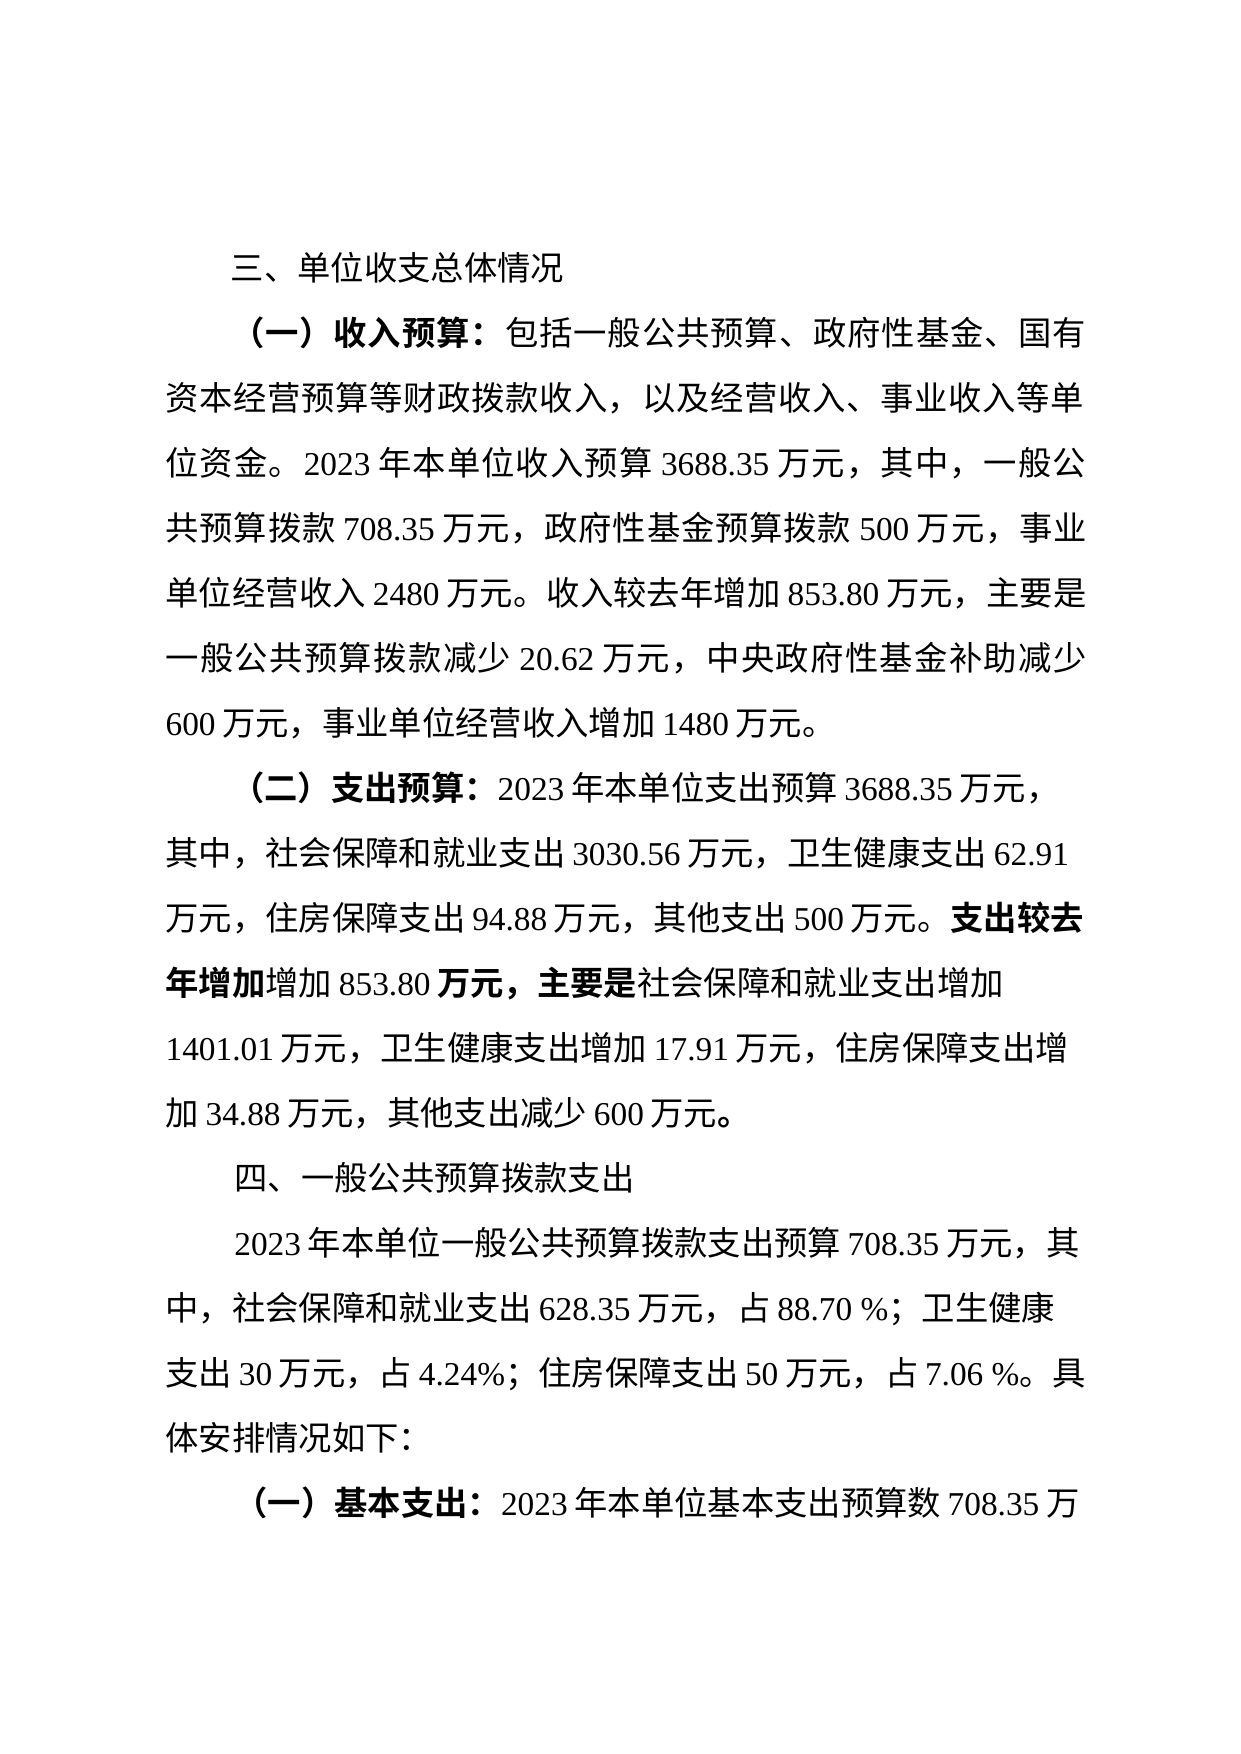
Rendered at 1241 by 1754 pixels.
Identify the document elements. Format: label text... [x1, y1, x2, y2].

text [165, 1468, 1087, 1533]
text 三、单位收支总体情况 [165, 233, 1087, 298]
text （二）支出预算：2023年本单位支出预算3688.35万元，其中，社会保障和就业支出3030.56万元，卫生健康支出62.91万元，住房保障支出94.88万元，其他支出500万元。支出较去年增加增加853.80万元，主要是社会保障和就业支出增加1401.01万元，卫生健康支出增加17.91万元，住房保障支出增加34.88万元，其他支出减少600万元。 [165, 753, 1087, 1143]
text 2023年本单位一般公共预算拨款支出预算708.35万元，其中，社会保障和就业支出628.35万元，占88.70 %；卫生健康支出30万元，占4.24%；住房保障支出50万元，占7.06 %。具体安排情况如下： [165, 1208, 1087, 1468]
text （一）收入预算：包括一般公共预算、政府性基金、国有资本经营预算等财政拨款收入，以及经营收入、事业收入等单位资金。2023年本单位收入预算3688.35万元，其中，一般公共预算拨款708.35万元，政府性基金预算拨款500万元，事业单位经营收入2480万元。收入较去年增加853.80万元，主要是一般公共预算拨款减少20.62万元，中央政府性基金补助减少600万元，事业单位经营收入增加1480万元。 [165, 298, 1087, 753]
text 四、一般公共预算拨款支出 [165, 1143, 1087, 1208]
